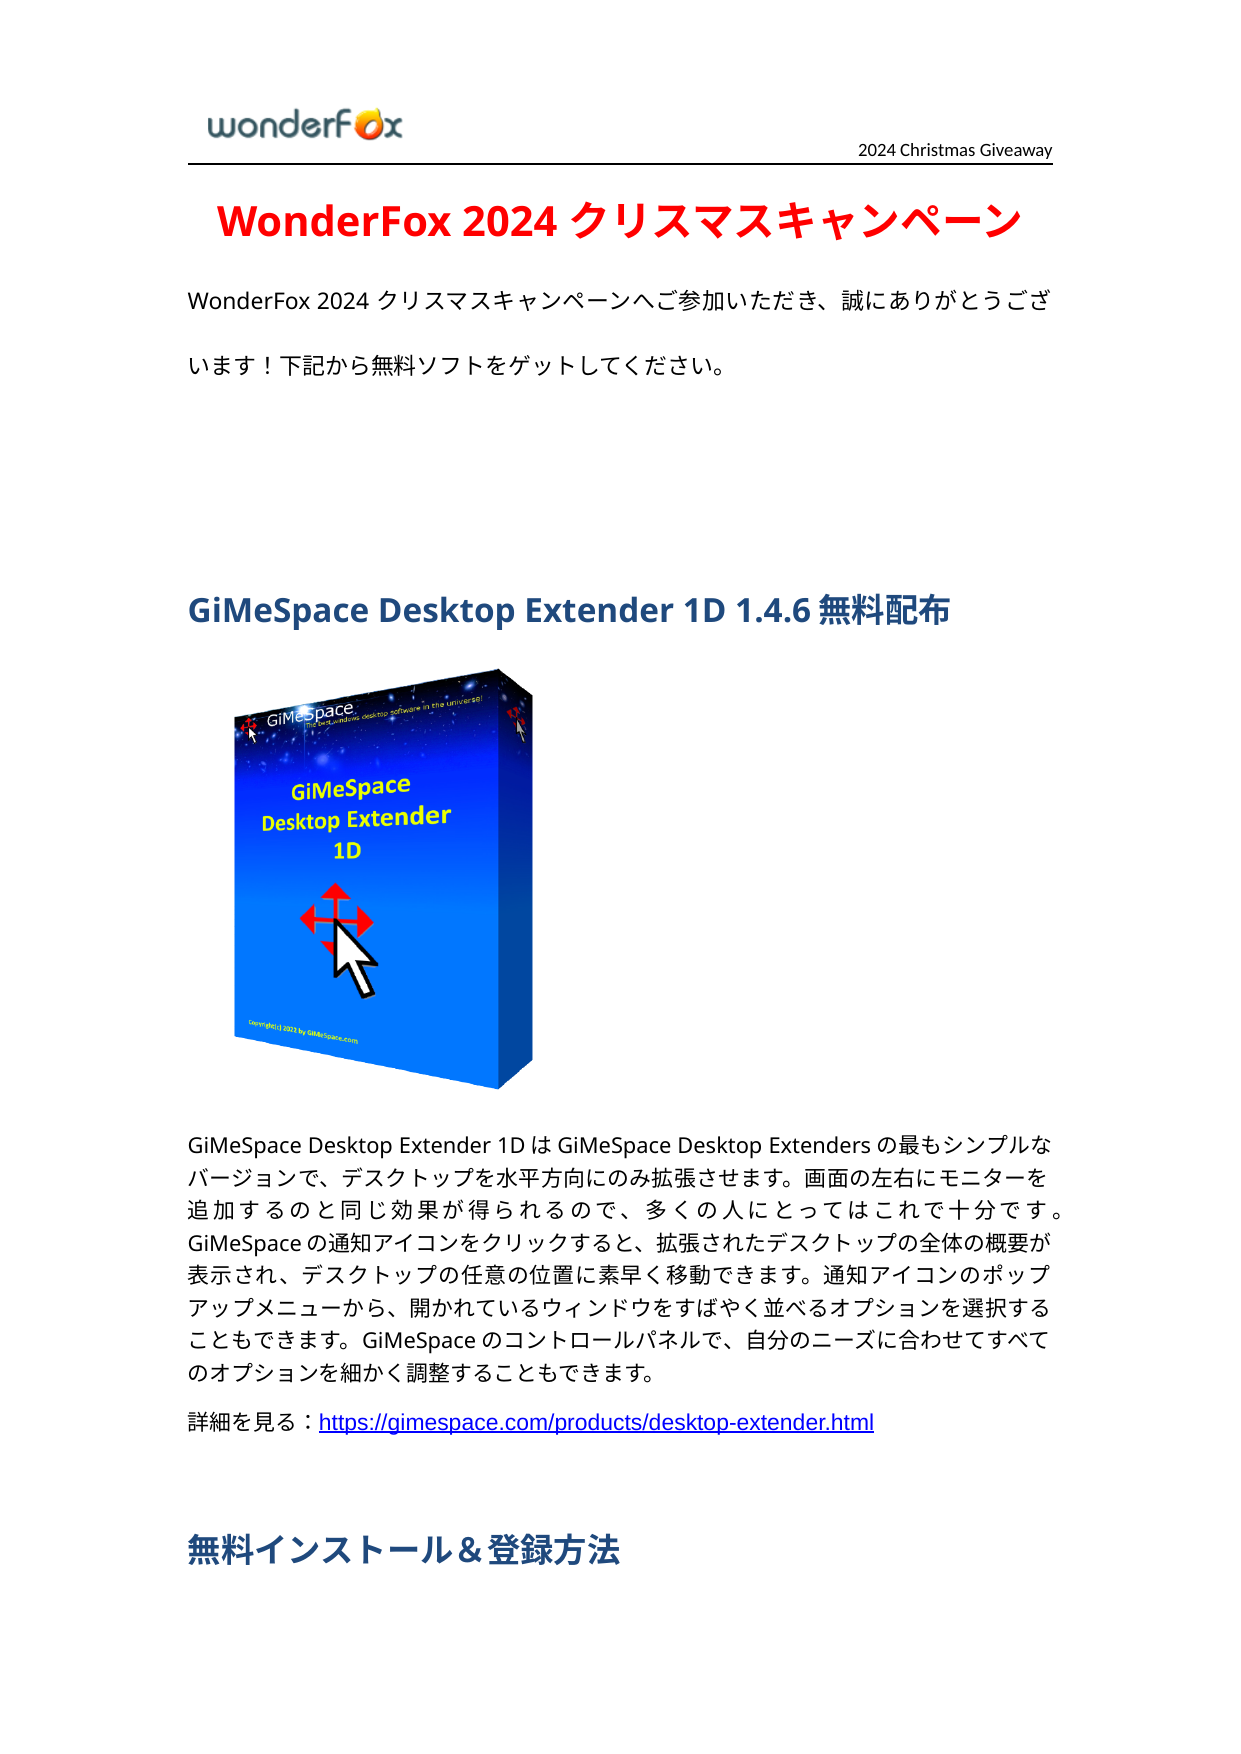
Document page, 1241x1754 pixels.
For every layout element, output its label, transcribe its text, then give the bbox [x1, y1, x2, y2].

picture [187, 656, 595, 1098]
text WonderFox 2024 クリスマスキャンペーン [187, 186, 1053, 251]
text 詳細を見る：https://gimespace.com/products/desktop-extender.html [187, 1404, 1053, 1437]
text WonderFox 2024 クリスマスキャンペーンへご参加いただき、誠にありがとうございます！下記から無料ソフトをゲットしてください。 [187, 267, 1053, 397]
text GiMeSpace Desktop Extender 1D 1.4.6無料配布 [187, 576, 1053, 641]
text GiMeSpace Desktop Extender 1DはGiMeSpace Desktop Extendersの最もシンプルなバージョンで、デスクトップを水平方向にのみ拡張させます。画面の左右にモニターを追加するのと同じ効果が得られるので、多くの人にとってはこれで十分です。GiMeSpaceの通知アイコンをクリックすると、拡張されたデスクトップの全体の概要が表示され、デスクトップの任意の位置に素早く移動できます。通知アイコンのポップアップメニューから、開かれているウィンドウをすばやく並べるオプションを選択することもできます。GiMeSpaceのコントロールパネルで、自分のニーズに合わせてすべてのオプションを細かく調整することもできます。 [187, 1128, 1053, 1388]
picture [187, 88, 428, 157]
text 無料インストール＆登録方法 [187, 1516, 1053, 1581]
